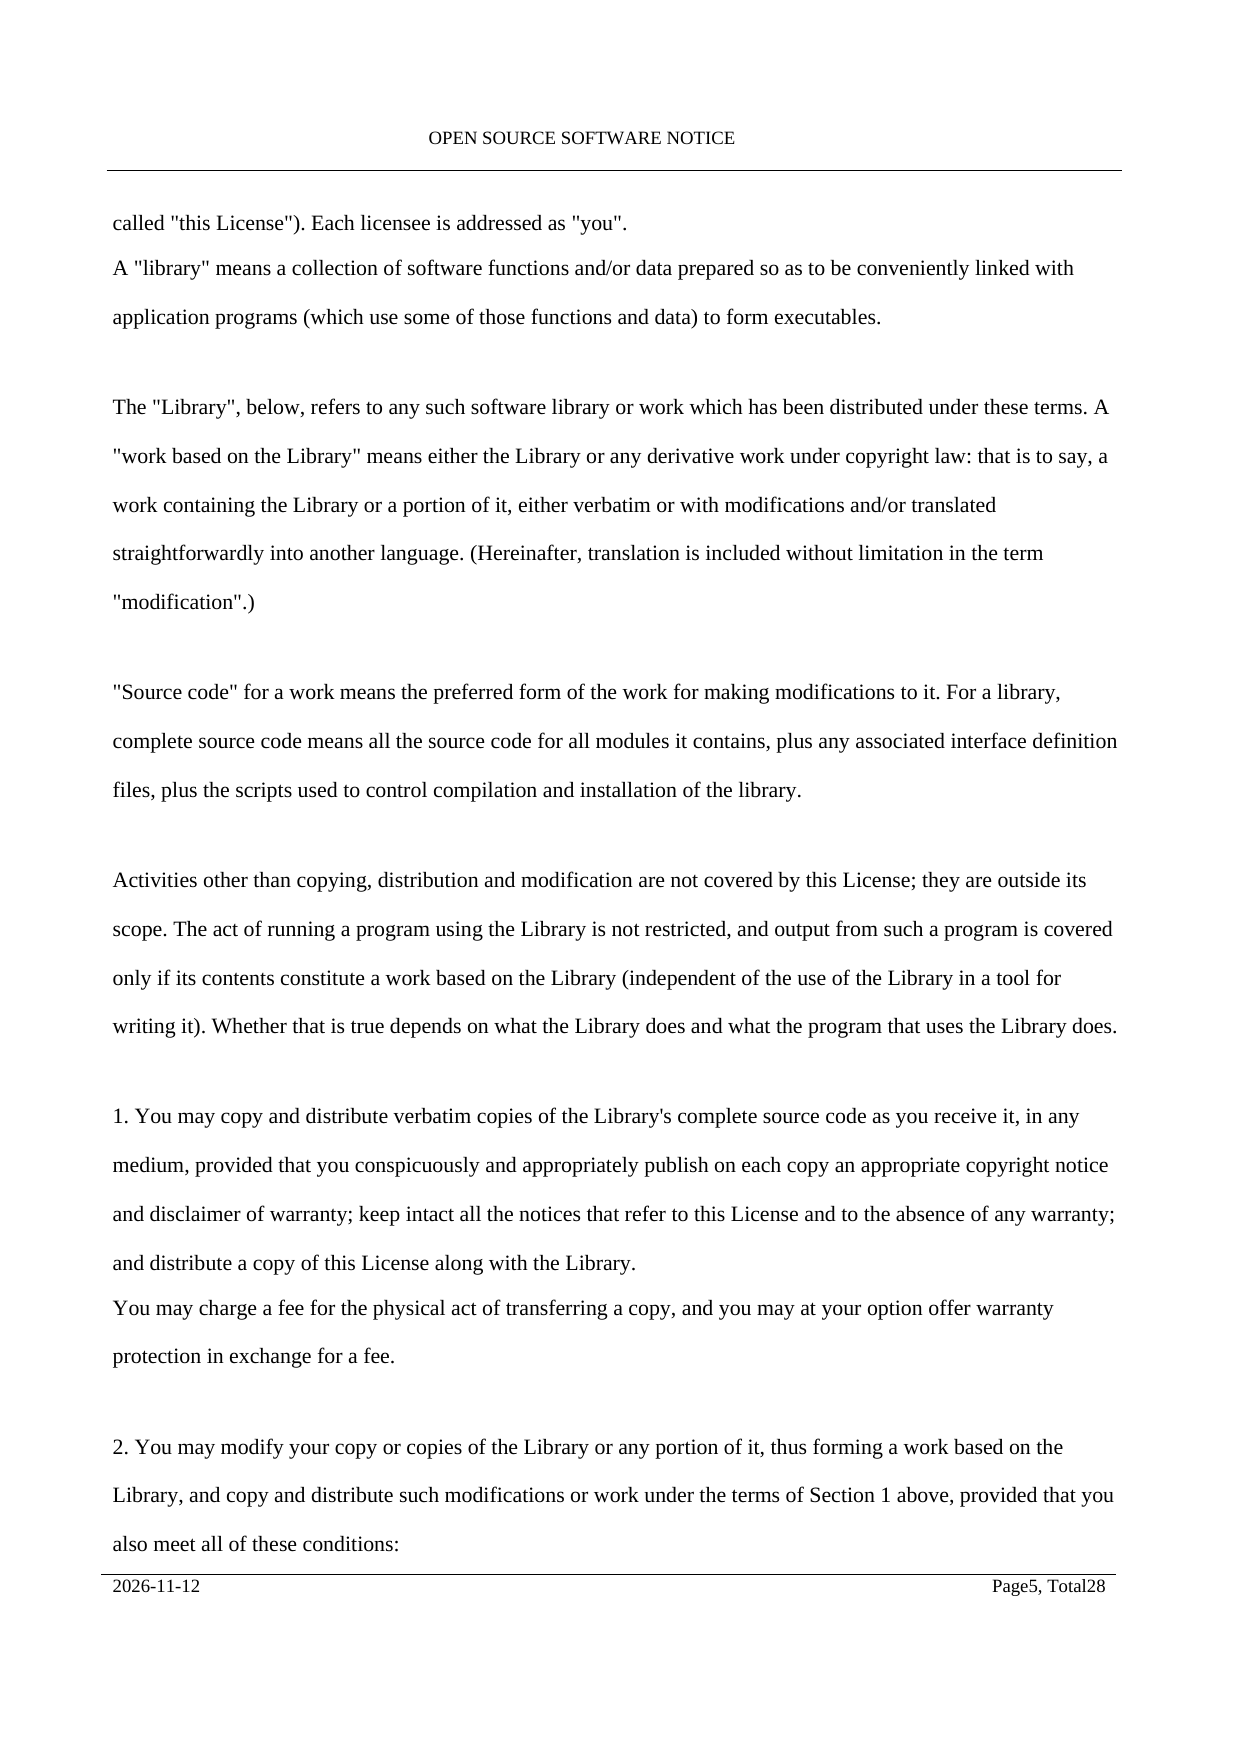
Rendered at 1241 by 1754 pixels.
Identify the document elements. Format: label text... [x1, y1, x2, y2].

text Activities other than copying, distribution and modification are not covered by this License; they are outside its scope. The act of running a program using the Library is not restricted, and output from such a program is covered only if its contents constitute a work based on the Library (independent of the use of the Library in a tool for writing it). Whether that is true depends on what the Library does and what the program that uses the Library does. [112, 863, 1128, 1042]
text The "Library", below, refers to any such software library or work which has been distributed under these terms. A "work based on the Library" means either the Library or any derivative work under copyright law: that is to say, a work containing the Library or a portion of it, either verbatim or with modifications and/or translated straightforwardly into another language. (Hereinafter, translation is included without limitation in the term "modification".) [112, 390, 1128, 618]
text 2. You may modify your copy or copies of the Library or any portion of it, thus forming a work based on the Library, and copy and distribute such modifications or work under the terms of Section 1 above, provided that you also meet all of these conditions: [112, 1430, 1128, 1560]
text A "library" means a collection of software functions and/or data prepared so as to be conveniently linked with application programs (which use some of those functions and data) to form executables. [112, 251, 1128, 333]
text You may charge a fee for the physical act of transferring a copy, and you may at your option offer warranty protection in exchange for a fee. [112, 1291, 1128, 1372]
text 1. You may copy and distribute verbatim copies of the Library's complete source code as you receive it, in any medium, provided that you conspicuously and appropriately publish on each copy an appropriate copyright notice and disclaimer of warranty; keep intact all the notices that refer to this License and to the absence of any warranty; and distribute a copy of this License along with the Library. [112, 1100, 1128, 1278]
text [112, 206, 1128, 239]
text "Source code" for a work means the preferred form of the work for making modifications to it. For a library, complete source code means all the source code for all modules it contains, plus any associated interface definition files, plus the scripts used to control compilation and installation of the library. [112, 676, 1128, 806]
